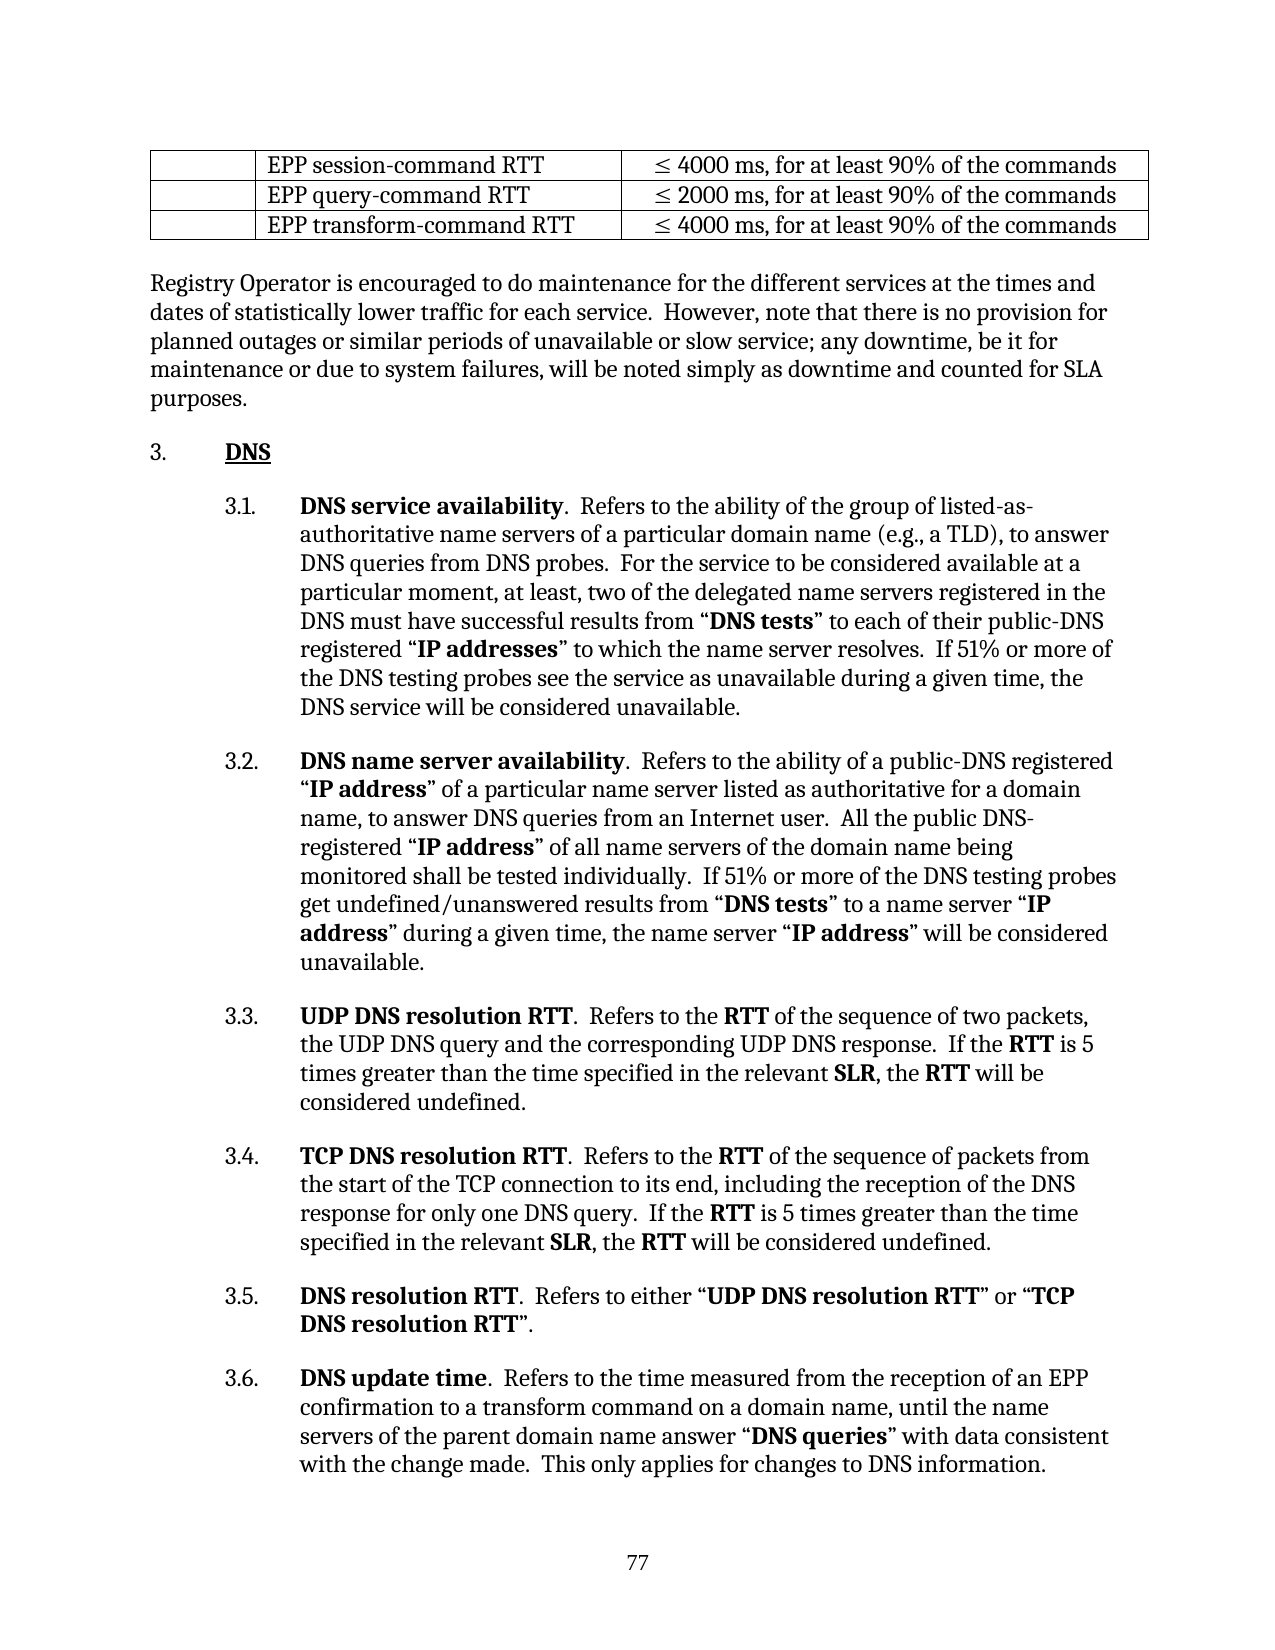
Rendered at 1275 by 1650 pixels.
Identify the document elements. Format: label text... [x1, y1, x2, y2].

text DNS [150, 438, 1125, 467]
table_cell 4000 ms, for at least 90% of the commands [622, 151, 1148, 180]
table_cell EPP session-command RTT [256, 151, 621, 180]
table_cell [151, 181, 255, 209]
text DNS resolution RTT. Refers to either “UDP DNS resolution RTT” or “TCP DNS resolution RTT”. [225, 1282, 1125, 1339]
text Registry Operator is encouraged to do maintenance for the different services at the times and dates of statistically lower traffic for each service. However, note that there is no provision for planned outages or similar periods of unavailable or slow service; any downtime, be it for maintenance or due to system failures, will be noted simply as downtime and counted for SLA purposes. [150, 269, 1125, 413]
text UDP DNS resolution RTT. Refers to the RTT of the sequence of two packets, the UDP DNS query and the corresponding UDP DNS response. If the RTT is 5 times greater than the time specified in the relevant SLR, the RTT will be considered undefined. [225, 1002, 1125, 1117]
table_cell [151, 151, 255, 180]
table_cell EPP query-command RTT [256, 181, 621, 209]
text TCP DNS resolution RTT. Refers to the RTT of the sequence of packets from the start of the TCP connection to its end, including the reception of the DNS response for only one DNS query. If the RTT is 5 times greater than the time specified in the relevant SLR, the RTT will be considered undefined. [225, 1142, 1125, 1257]
text DNS service availability. Refers to the ability of the group of listed-as-authoritative name servers of a particular domain name (e.g., a TLD), to answer DNS queries from DNS probes. For the service to be considered available at a particular moment, at least, two of the delegated name servers registered in the DNS must have successful results from “DNS tests” to each of their public-DNS registered “IP addresses” to which the name server resolves. If 51% or more of the DNS testing probes see the service as unavailable during a given time, the DNS service will be considered unavailable. [225, 492, 1125, 722]
table_cell 2000 ms, for at least 90% of the commands [622, 181, 1148, 209]
table_cell EPP transform-command RTT [256, 211, 621, 239]
table_cell [151, 211, 255, 239]
text DNS update time. Refers to the time measured from the reception of an EPP confirmation to a transform command on a domain name, until the name servers of the parent domain name answer “DNS queries” with data consistent with the change made. This only applies for changes to DNS information. [225, 1364, 1125, 1479]
table_cell 4000 ms, for at least 90% of the commands [622, 211, 1148, 239]
text DNS name server availability. Refers to the ability of a public-DNS registered “IP address” of a particular name server listed as authoritative for a domain name, to answer DNS queries from an Internet user. All the public DNS-registered “IP address” of all name servers of the domain name being monitored shall be tested individually. If 51% or more of the DNS testing probes get undefined/unanswered results from “DNS tests” to a name server “IP address” during a given time, the name server “IP address” will be considered unavailable. [225, 747, 1125, 977]
